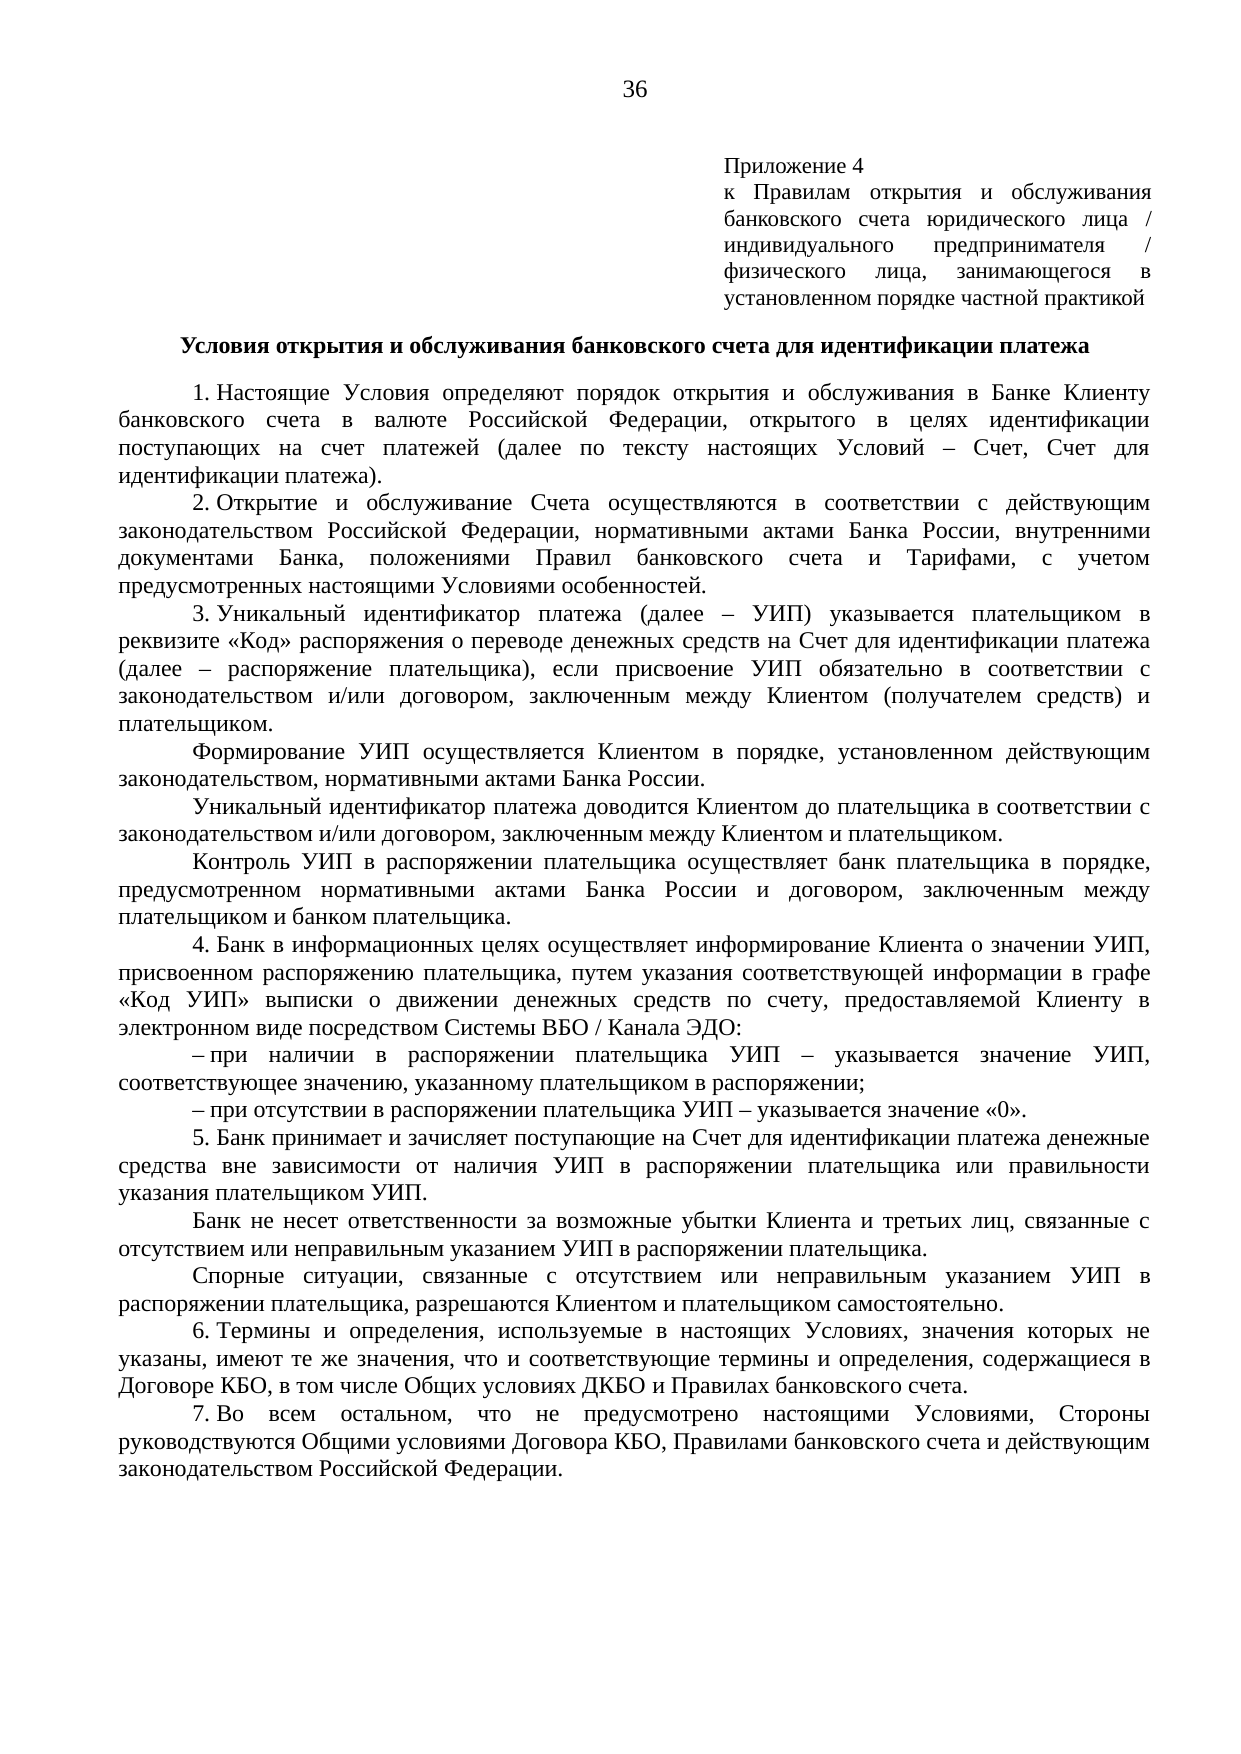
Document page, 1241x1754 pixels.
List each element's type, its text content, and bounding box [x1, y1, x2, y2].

text Формирование УИП осуществляется Клиентом в порядке, установленном действующим законодательством, нормативными актами Банка России. [118, 737, 1152, 792]
text 2. Открытие и обслуживание Счета осуществляются в соответствии с действующим законодательством Российской Федерации, нормативными актами Банка России, внутренними документами Банка, положениями Правил банковского счета и Тарифами, с учетом предусмотренных настоящими Условиями особенностей. [118, 488, 1152, 599]
subtitle Условия открытия и обслуживания банковского счета для идентификации платежа [118, 331, 1152, 359]
text Банк не несет ответственности за возможные убытки Клиента и третьих лиц, связанные с отсутствием или неправильным указанием УИП в распоряжении плательщика. [118, 1206, 1152, 1261]
text 7. Во всем остальном, что не предусмотрено настоящими Условиями, Стороны руководствуются Общими условиями Договора КБО, Правилами банковского счета и действующим законодательством Российской Федерации. [118, 1399, 1152, 1482]
text к Правилам открытия и обслуживания банковского счета юридического лица / индивидуального предпринимателя / физического лица, занимающегося в установленном порядке частной практикой [723, 178, 1152, 310]
text 3. Уникальный идентификатор платежа (далее – УИП) указывается плательщиком в реквизите «Код» распоряжения о переводе денежных средств на Счет для идентификации платежа (далее – распоряжение плательщика), если присвоение УИП обязательно в соответствии с законодательством и/или договором, заключенным между Клиентом (получателем средств) и плательщиком. [118, 599, 1152, 737]
text Спорные ситуации, связанные с отсутствием или неправильным указанием УИП в распоряжении плательщика, разрешаются Клиентом и плательщиком самостоятельно. [118, 1261, 1152, 1316]
text Контроль УИП в распоряжении плательщика осуществляет банк плательщика в порядке, предусмотренном нормативными актами Банка России и договором, заключенным между плательщиком и банком плательщика. [118, 847, 1152, 930]
text 4. Банк в информационных целях осуществляет информирование Клиента о значении УИП, присвоенном распоряжению плательщика, путем указания соответствующей информации в графе «Код УИП» выписки о движении денежных средств по счету, предоставляемой Клиенту в электронном виде посредством Системы ВБО / Канала ЭДО: [118, 930, 1152, 1040]
text – при наличии в распоряжении плательщика УИП – указывается значение УИП, соответствующее значению, указанному плательщиком в распоряжении; [118, 1040, 1152, 1096]
text Уникальный идентификатор платежа доводится Клиентом до плательщика в соответствии с законодательством и/или договором, заключенным между Клиентом и плательщиком. [118, 792, 1152, 847]
text 1. Настоящие Условия определяют порядок открытия и обслуживания в Банке Клиенту банковского счета в валюте Российской Федерации, открытого в целях идентификации поступающих на счет платежей (далее по тексту настоящих Условий – Счет, Счет для идентификации платежа). [118, 378, 1152, 488]
subtitle Приложение 4 [723, 152, 1152, 178]
text – при отсутствии в распоряжении плательщика УИП – указывается значение «0». [118, 1096, 1152, 1123]
text 5. Банк принимает и зачисляет поступающие на Счет для идентификации платежа денежные средства вне зависимости от наличия УИП в распоряжении плательщика или правильности указания плательщиком УИП. [118, 1123, 1152, 1206]
text 6. Термины и определения, используемые в настоящих Условиях, значения которых не указаны, имеют те же значения, что и соответствующие термины и определения, содержащиеся в Договоре КБО, в том числе Общих условиях ДКБО и Правилах банковского счета. [118, 1316, 1152, 1399]
